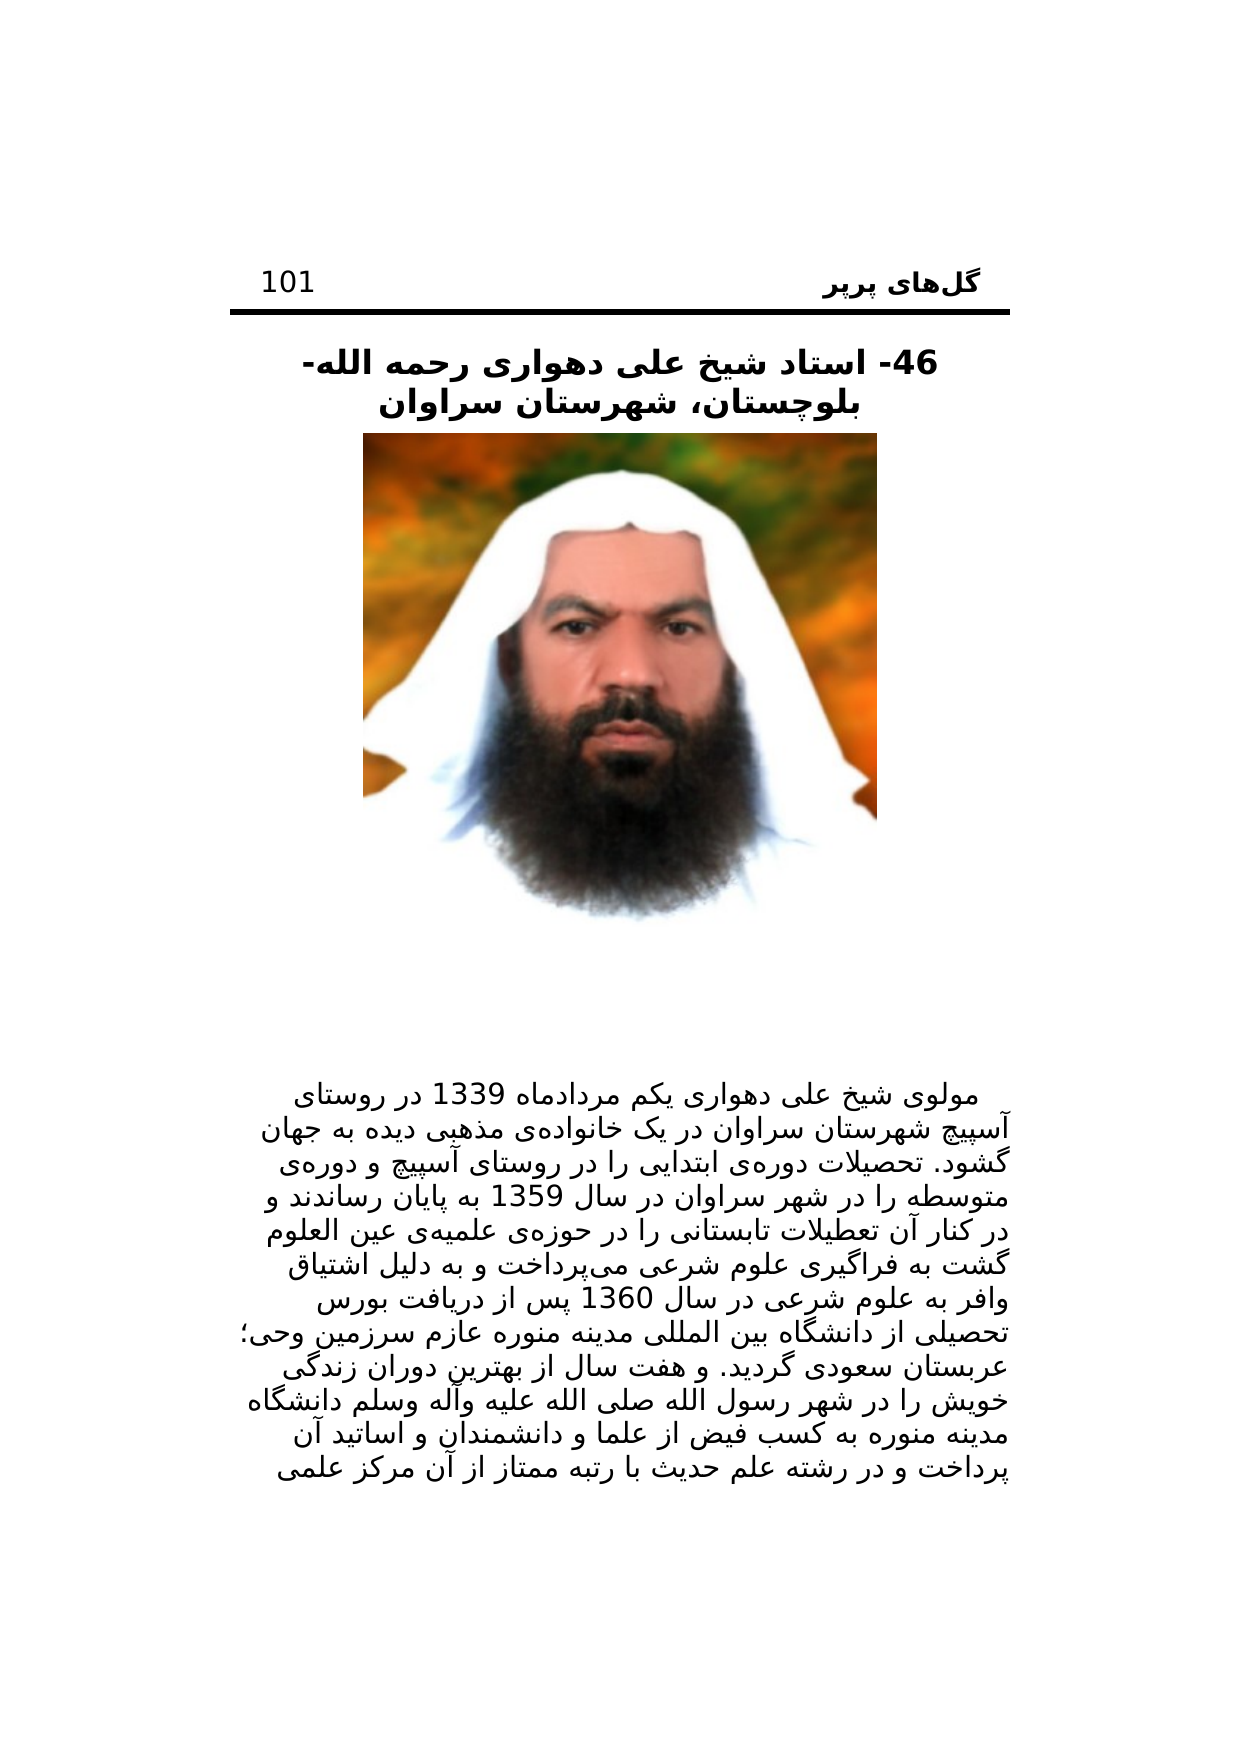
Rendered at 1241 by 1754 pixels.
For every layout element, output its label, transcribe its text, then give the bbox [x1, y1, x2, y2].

text 46- استاد شیخ علی دهواری رحمه الله- بلوچستان، شهرستان سراوان [230, 343, 1010, 421]
picture [363, 433, 877, 1078]
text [230, 1077, 1010, 1485]
